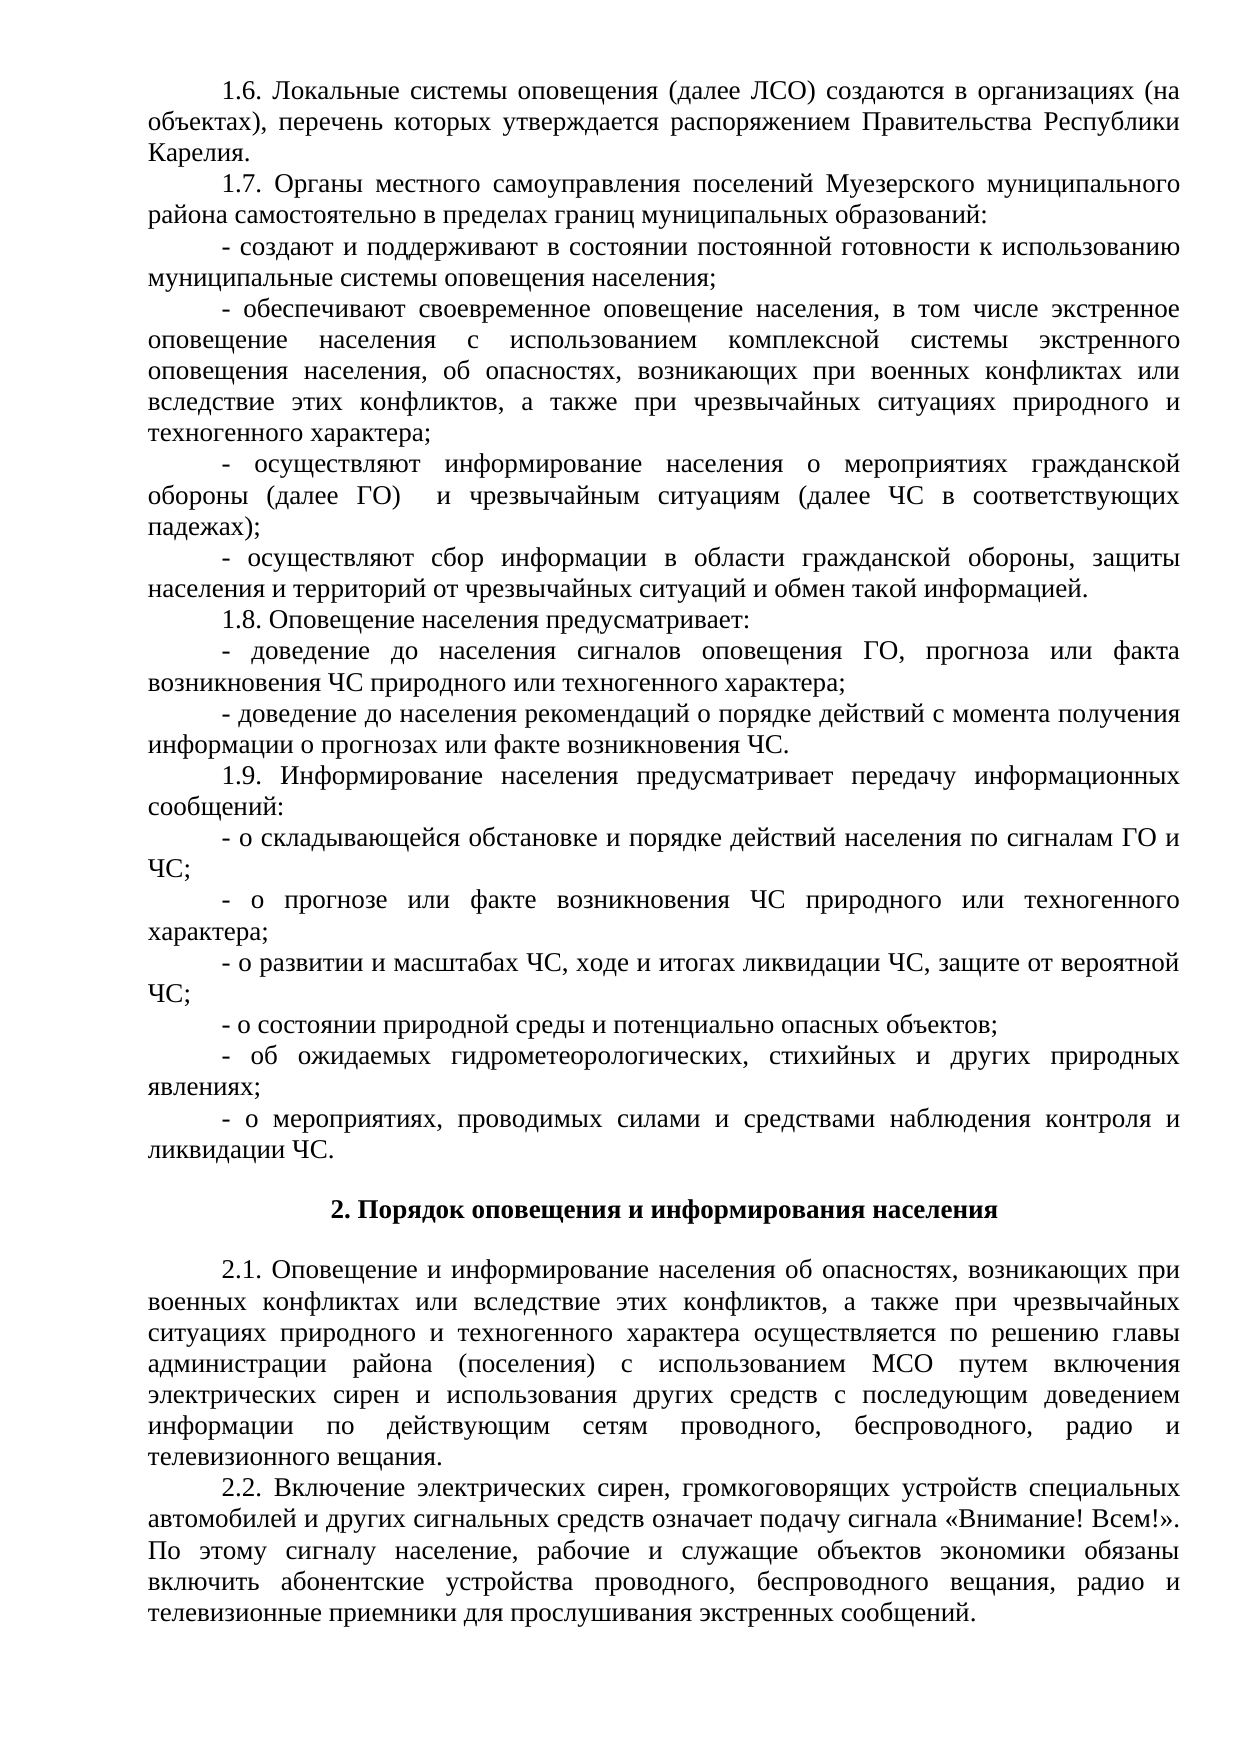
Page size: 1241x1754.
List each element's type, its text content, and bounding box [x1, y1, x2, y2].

text - обеспечивают своевременное оповещение населения, в том числе экстренное оповещение населения с использованием комплексной системы экстренного оповещения населения, об опасностях, возникающих при военных конфликтах или вследствие этих конфликтов, а также при чрезвычайных ситуациях природного и техногенного характера; [148, 292, 1181, 448]
text 2. Порядок оповещения и информирования населения [148, 1193, 1181, 1224]
text 1.9. Информирование населения предусматривает передачу информационных сообщений: [148, 759, 1181, 821]
text 1.8. Оповещение населения предусматривает: [148, 603, 1181, 634]
text - доведение до населения сигналов оповещения ГО, прогноза или факта возникновения ЧС природного или техногенного характера; [148, 634, 1181, 697]
text - о складывающейся обстановке и порядке действий населения по сигналам ГО и ЧС; [148, 821, 1181, 884]
text 1.6. Локальные системы оповещения (далее ЛСО) создаются в организациях (на объектах), перечень которых утверждается распоряжением Правительства Республики Карелия. [148, 74, 1181, 167]
text - доведение до населения рекомендаций о порядке действий с момента получения информации о прогнозах или факте возникновения ЧС. [148, 697, 1181, 759]
text - об ожидаемых гидрометеорологических, стихийных и других природных явлениях; [148, 1039, 1181, 1102]
text 2.2. Включение электрических сирен, громкоговорящих устройств специальных автомобилей и других сигнальных средств означает подачу сигнала «Внимание! Всем!». По этому сигналу население, рабочие и служащие объектов экономики обязаны включить абонентские устройства проводного, беспроводного вещания, радио и телевизионные приемники для прослушивания экстренных сообщений. [148, 1471, 1181, 1627]
text - осуществляют сбор информации в области гражданской обороны, защиты населения и территорий от чрезвычайных ситуаций и обмен такой информацией. [148, 541, 1181, 603]
text - о прогнозе или факте возникновения ЧС природного или техногенного характера; [148, 884, 1181, 946]
text - о состоянии природной среды и потенциально опасных объектов; [148, 1008, 1181, 1039]
text - создают и поддерживают в состоянии постоянной готовности к использованию муниципальные системы оповещения населения; [148, 229, 1181, 292]
text 1.7. Органы местного самоуправления поселений Муезерского муниципального района самостоятельно в пределах границ муниципальных образований: [148, 167, 1181, 229]
text - о развитии и масштабах ЧС, ходе и итогах ликвидации ЧС, защите от вероятной ЧС; [148, 946, 1181, 1008]
text - о мероприятиях, проводимых силами и средствами наблюдения контроля и ликвидации ЧС. [148, 1102, 1181, 1164]
text - осуществляют информирование населения о мероприятиях гражданской обороны (далее ГО) и чрезвычайным ситуациям (далее ЧС в соответствующих падежах); [148, 448, 1181, 541]
text 2.1. Оповещение и информирование населения об опасностях, возникающих при военных конфликтах или вследствие этих конфликтов, а также при чрезвычайных ситуациях природного и техногенного характера осуществляется по решению главы администрации района (поселения) с использованием МСО путем включения электрических сирен и использования других средств с последующим доведением информации по действующим сетям проводного, беспроводного, радио и телевизионного вещания. [148, 1253, 1181, 1471]
